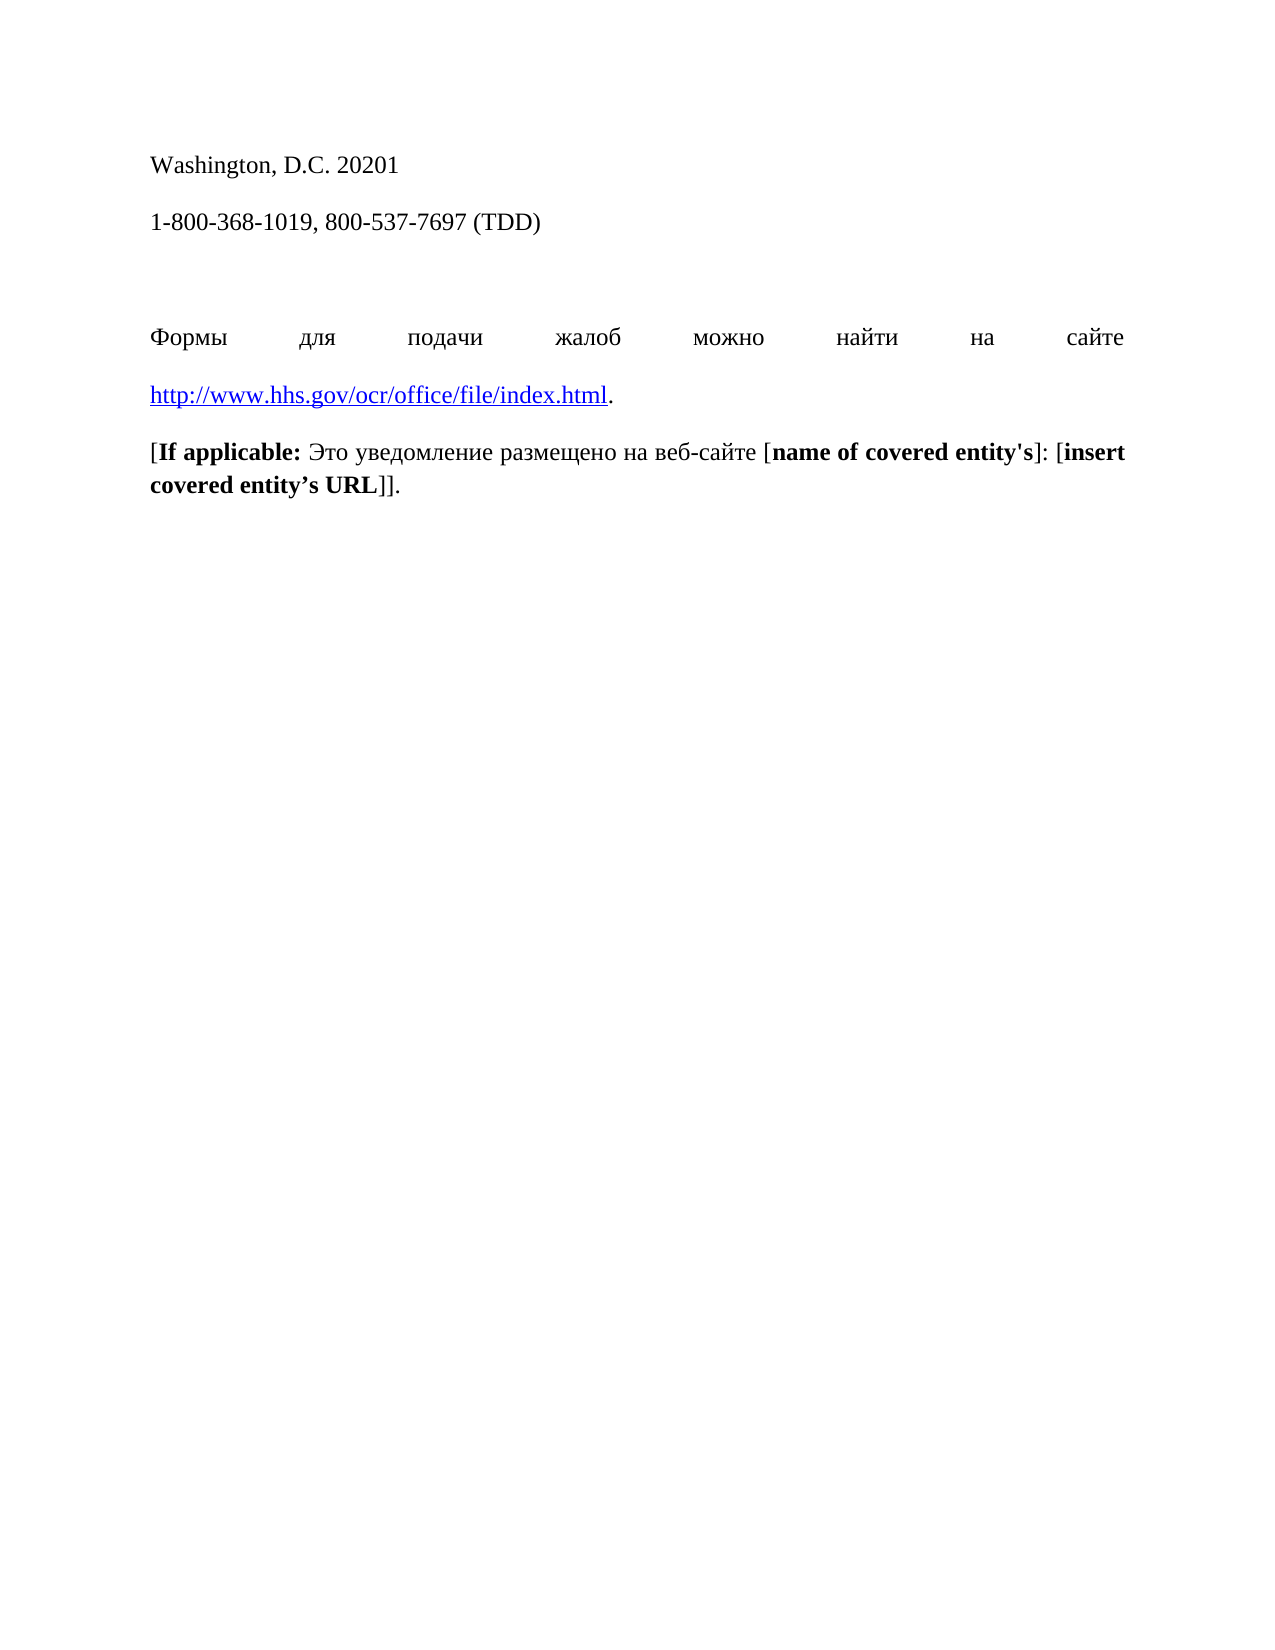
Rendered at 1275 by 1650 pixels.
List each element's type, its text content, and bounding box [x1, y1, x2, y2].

text [If applicable: Это уведомление размещено на веб-сайте [name of covered entity's]: [insert covered entity’s URL]]. [150, 437, 1125, 499]
text Washington, D.C. 20201 [150, 150, 1125, 179]
text 1-800-368-1019, 800-537-7697 (TDD) [150, 207, 1125, 236]
text Формы для подачи жалоб можно найти на сайте http://www.hhs.gov/ocr/office/file/index.html. [150, 322, 1125, 409]
